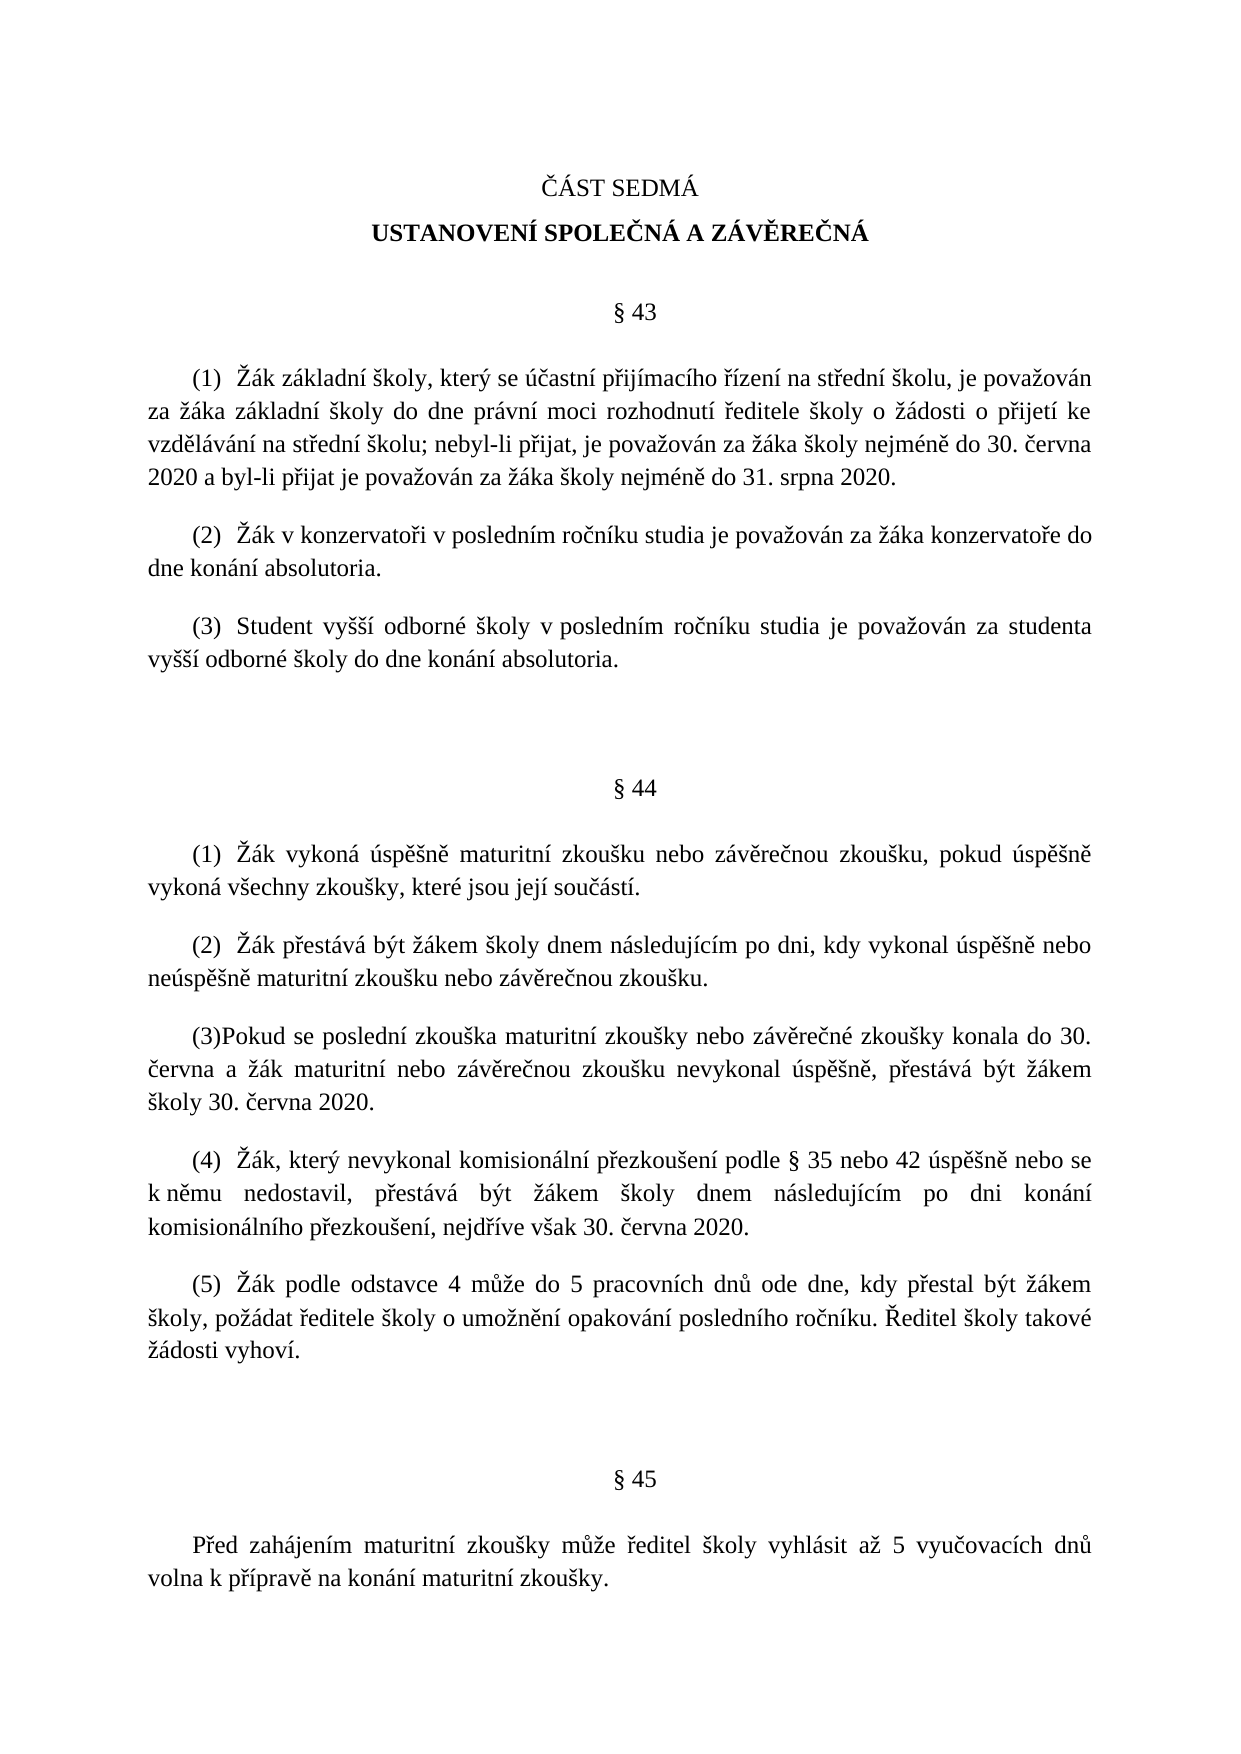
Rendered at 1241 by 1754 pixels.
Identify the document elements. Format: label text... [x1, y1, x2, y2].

list Žák, který nevykonal komisionální přezkoušení podle § 35 nebo 42 úspěšně nebo se k němu nedostavil, přestává být žákem školy dnem následujícím po dni konání komisionálního přezkoušení, nejdříve však 30. června 2020. [148, 1146, 1093, 1240]
text Před zahájením maturitní zkoušky může ředitel školy vyhlásit až 5 vyučovacích dnů volna k přípravě na konání maturitní zkoušky. [148, 1531, 1093, 1592]
text USTANOVENÍ SPOLEČNÁ A ZÁVĚREČNÁ [148, 218, 1093, 247]
list Pokud se poslední zkouška maturitní zkoušky nebo závěrečné zkoušky konala do 30. června a žák maturitní nebo závěrečnou zkoušku nevykonal úspěšně, přestává být žákem školy 30. června 2020. [148, 1021, 1093, 1116]
list Žák přestává být žákem školy dnem následujícím po dni, kdy vykonal úspěšně nebo neúspěšně maturitní zkoušku nebo závěrečnou zkoušku. [148, 930, 1093, 992]
list Žák vykoná úspěšně maturitní zkoušku nebo závěrečnou zkoušku, pokud úspěšně vykoná všechny zkoušky, které jsou její součástí. [148, 839, 1093, 901]
list Žák podle odstavce 4 může do 5 pracovních dnů ode dne, kdy přestal být žákem školy, požádat ředitele školy o umožnění opakování posledního ročníku. Ředitel školy takové žádosti vyhoví. [148, 1269, 1093, 1364]
list Žák v konzervatoři v posledním ročníku studia je považován za žáka konzervatoře do dne konání absolutoria. [148, 520, 1093, 582]
list Žák základní školy, který se účastní přijímacího řízení na střední školu, je považován za žáka základní školy do dne právní moci rozhodnutí ředitele školy o žádosti o přijetí ke vzdělávání na střední školu; nebyl-li přijat, je považován za žáka školy nejméně do 30. června 2020 a byl-li přijat je považován za žáka školy nejméně do 31. srpna 2020. [148, 363, 1093, 491]
text ČÁST SEDMÁ [148, 173, 1093, 201]
list Student vyšší odborné školy v posledním ročníku studia je považován za studenta vyšší odborné školy do dne konání absolutoria. [148, 611, 1093, 673]
